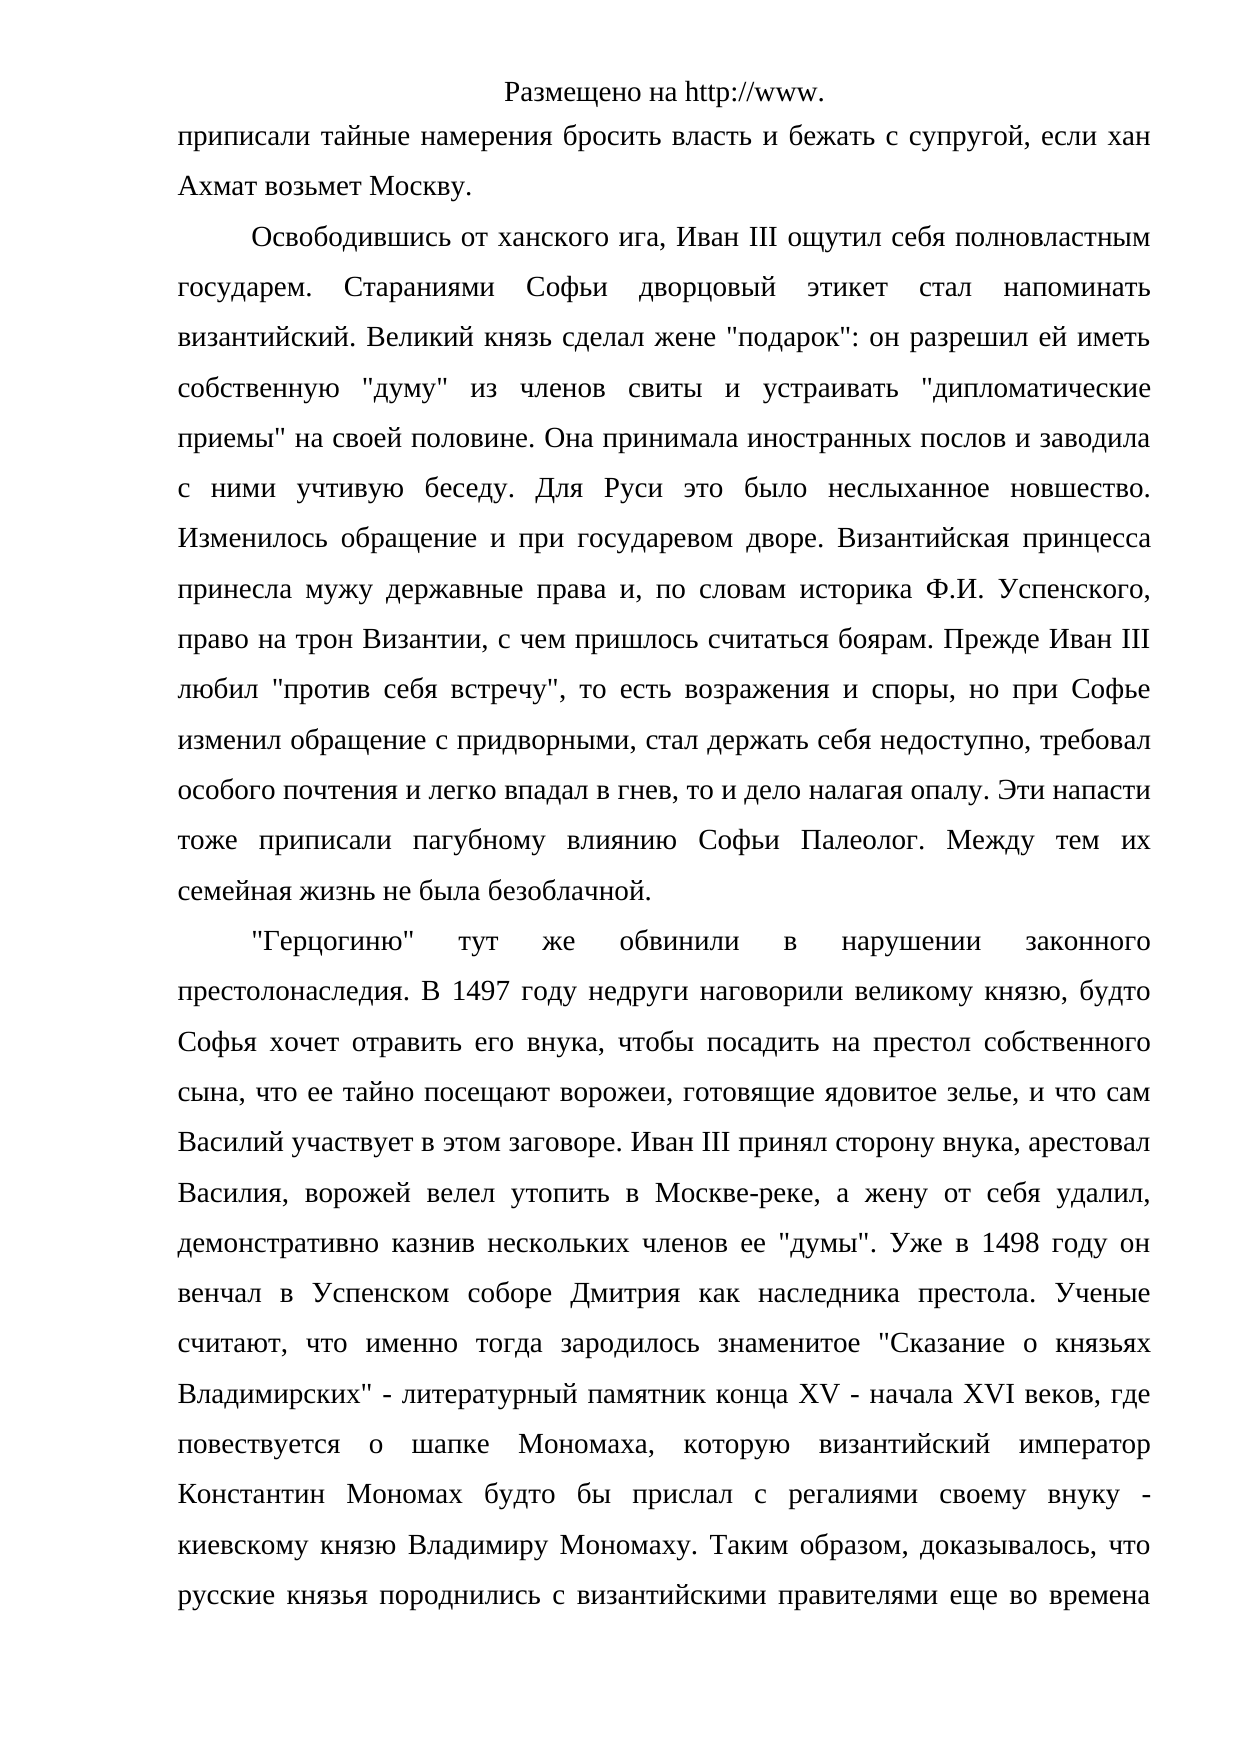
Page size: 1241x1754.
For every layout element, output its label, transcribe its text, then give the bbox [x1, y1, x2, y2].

text Освободившись от ханского ига, Иван III ощутил себя полновластным государем. Стараниями Софьи дворцовый этикет стал напоминать византийский. Великий князь сделал жене "подарок": он разрешил ей иметь собственную "думу" из членов свиты и устраивать "дипломатические приемы" на своей половине. Она принимала иностранных послов и заводила с ними учтивую беседу. Для Руси это было неслыханное новшество. Изменилось обращение и при государевом дворе. Византийская принцесса принесла мужу державные права и, по словам историка Ф.И. Успенского, право на трон Византии, с чем пришлось считаться боярам. Прежде Иван III любил "против себя встречу", то есть возражения и споры, но при Софье изменил обращение с придворными, стал держать себя недоступно, требовал особого почтения и легко впадал в гнев, то и дело налагая опалу. Эти напасти тоже приписали пагубному влиянию Софьи Палеолог. Между тем их семейная жизнь не была безоблачной. [177, 219, 1152, 906]
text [177, 118, 1152, 202]
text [177, 923, 1152, 1611]
